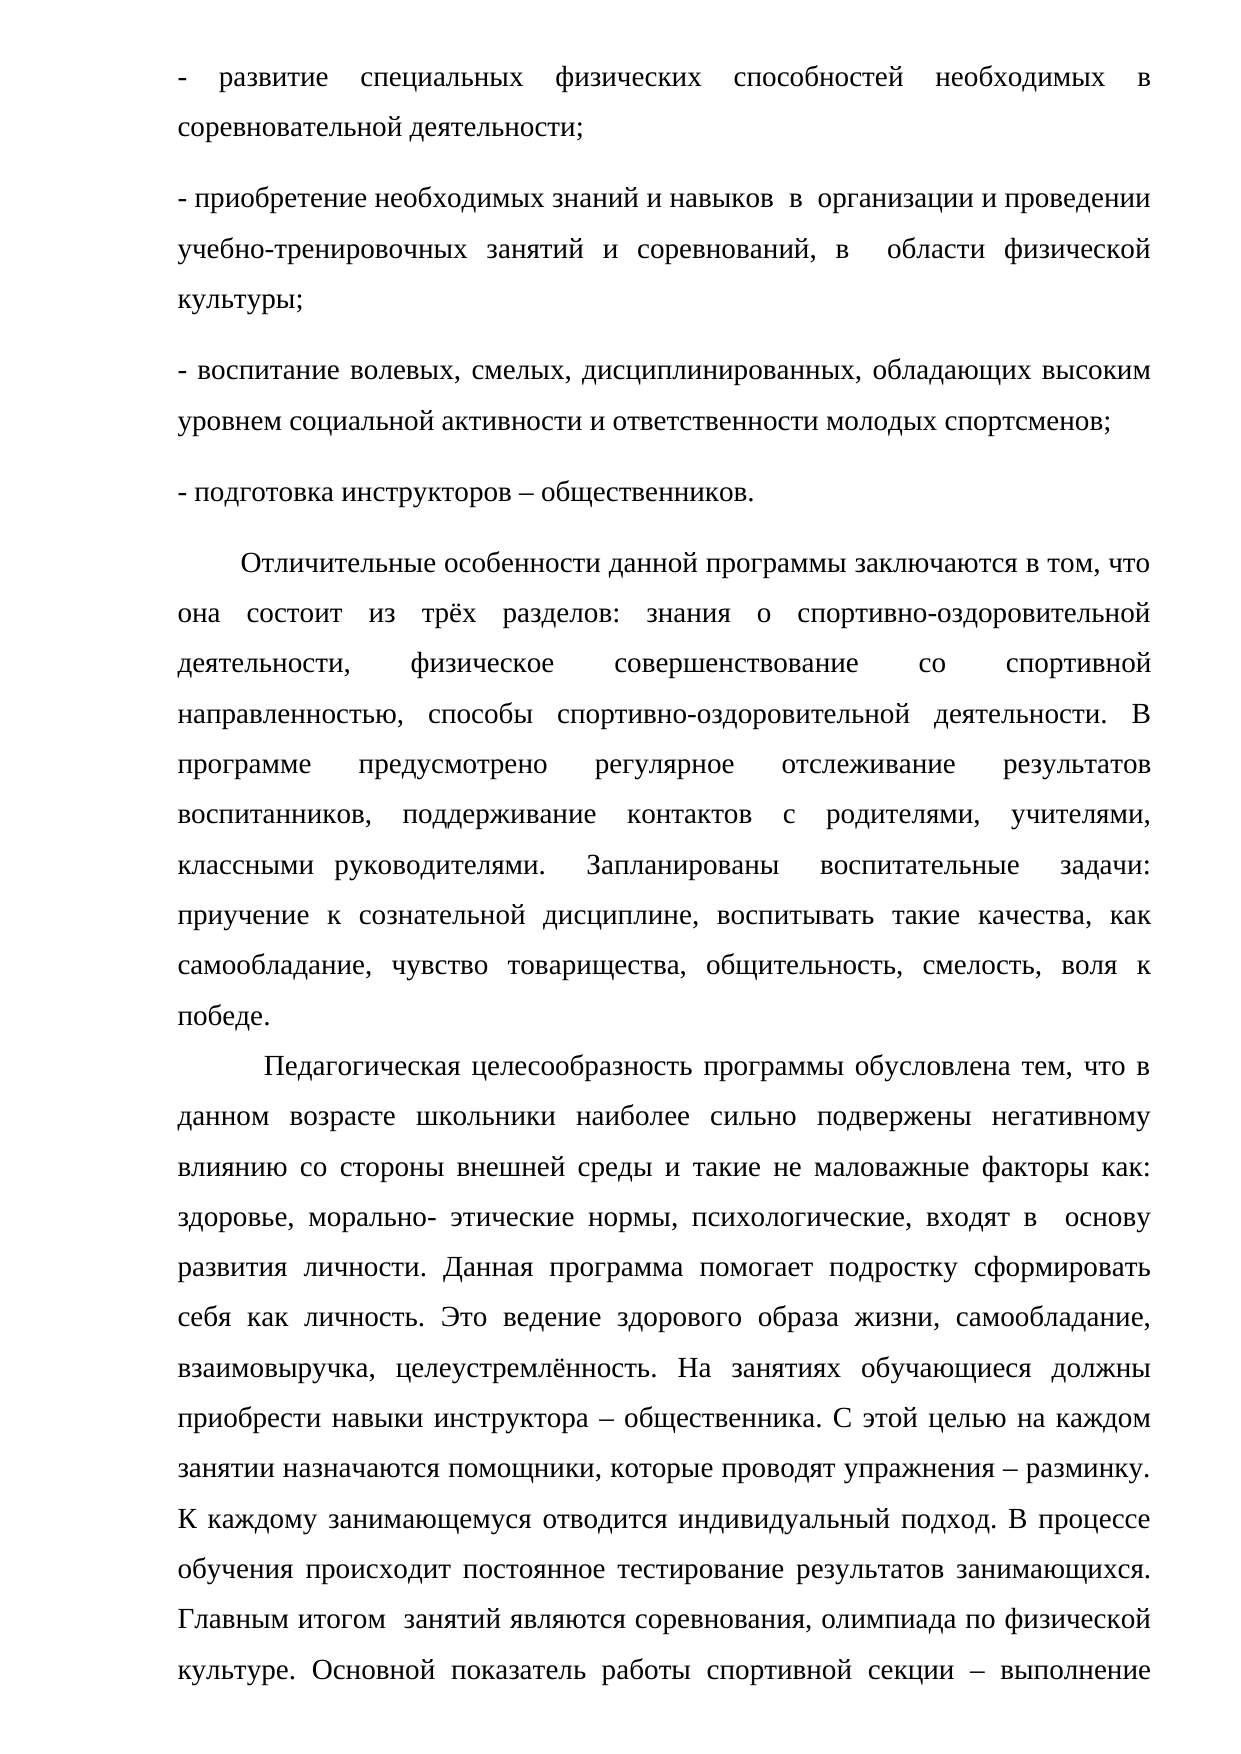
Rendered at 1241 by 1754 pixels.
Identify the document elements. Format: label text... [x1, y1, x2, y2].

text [177, 1048, 1152, 1685]
text - развитие специальных физических способностей необходимых в соревновательной деятельности; [177, 59, 1152, 143]
text Отличительные особенности данной программы заключаются в том, что она состоит из трёх разделов: знания о спортивно-оздоровительной деятельности, физическое совершенствование со спортивной направленностью, способы спортивно-оздоровительной деятельности. В программе предусмотрено регулярное отслеживание результатов воспитанников, поддерживание контактов с родителями, учителями, классными руководителями. Запланированы воспитательные задачи: приучение к сознательной дисциплине, воспитывать такие качества, как самообладание, чувство товарищества, общительность, смелость, воля к победе. [177, 545, 1152, 1031]
text - воспитание волевых, смелых, дисциплинированных, обладающих высоким уровнем социальной активности и ответственности молодых спортсменов; [177, 352, 1152, 436]
text - подготовка инструкторов – общественников. [177, 474, 1152, 507]
text - приобретение необходимых знаний и навыков в организации и проведении учебно-тренировочных занятий и соревнований, в области физической культуры; [177, 181, 1152, 315]
